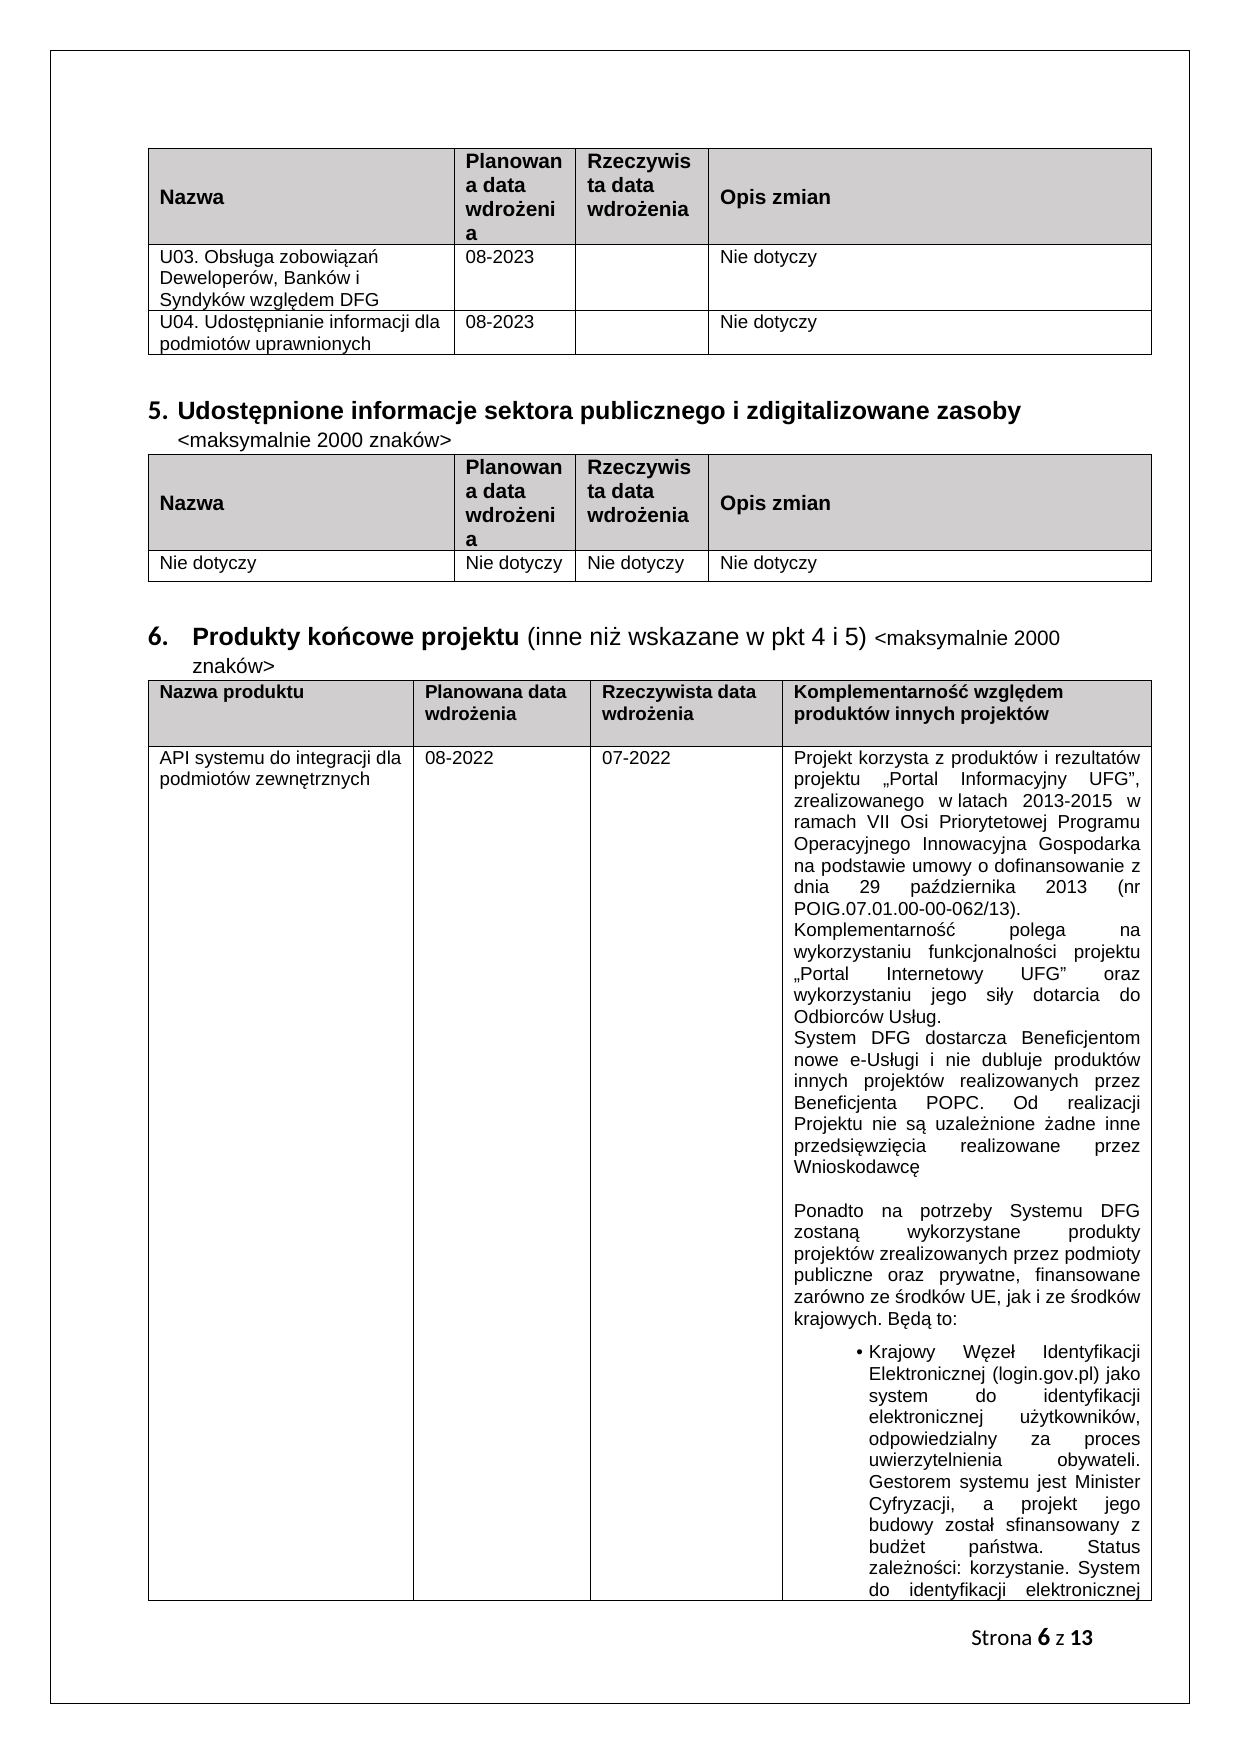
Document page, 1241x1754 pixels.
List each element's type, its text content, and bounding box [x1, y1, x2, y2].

table_cell 08-2022 [414, 747, 590, 1600]
table_header Nazwa [149, 455, 454, 550]
table_cell Nie dotyczy [709, 245, 1151, 310]
table_cell U04. Udostępnianie informacji dla podmiotów uprawnionych [149, 311, 454, 354]
table_cell U03. Obsługa zobowiązań Deweloperów, Banków i Syndyków względem DFG [149, 245, 454, 310]
table_header Planowana data wdrożenia [455, 149, 575, 244]
table_header Opis zmian [709, 149, 1151, 244]
table_cell Nie dotyczy [149, 551, 454, 581]
subtitle Udostępnione informacje sektora publicznego i zdigitalizowane zasoby <maksymalnie 2000 znaków> [148, 393, 1093, 452]
table_header Rzeczywista data wdrożenia [576, 149, 708, 244]
table_cell [576, 245, 708, 310]
table_cell Nie dotyczy [576, 551, 708, 581]
table_cell Nie dotyczy [455, 551, 575, 581]
table_header Opis zmian [709, 455, 1151, 550]
table_cell 07-2022 [591, 747, 782, 1600]
table_header Planowana data wdrożenia [455, 455, 575, 550]
table_cell [576, 311, 708, 354]
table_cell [149, 747, 413, 1600]
table_header Nazwa [149, 149, 454, 244]
table_header Rzeczywista data wdrożenia [576, 455, 708, 550]
table_header Rzeczywista data wdrożenia [591, 681, 782, 746]
table_cell Nie dotyczy [709, 551, 1151, 581]
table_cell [783, 747, 1151, 1600]
table_cell Nie dotyczy [709, 311, 1151, 354]
table_header Nazwa produktu [149, 681, 413, 746]
table_header Komplementarność względem produktów innych projektów [783, 681, 1151, 746]
table_header Planowana data wdrożenia [414, 681, 590, 746]
table_cell 08-2023 [455, 245, 575, 310]
subtitle Produkty końcowe projektu (inne niż wskazane w pkt 4 i 5) <maksymalnie 2000 znaków> [148, 619, 1093, 678]
table_cell 08-2023 [455, 311, 575, 354]
